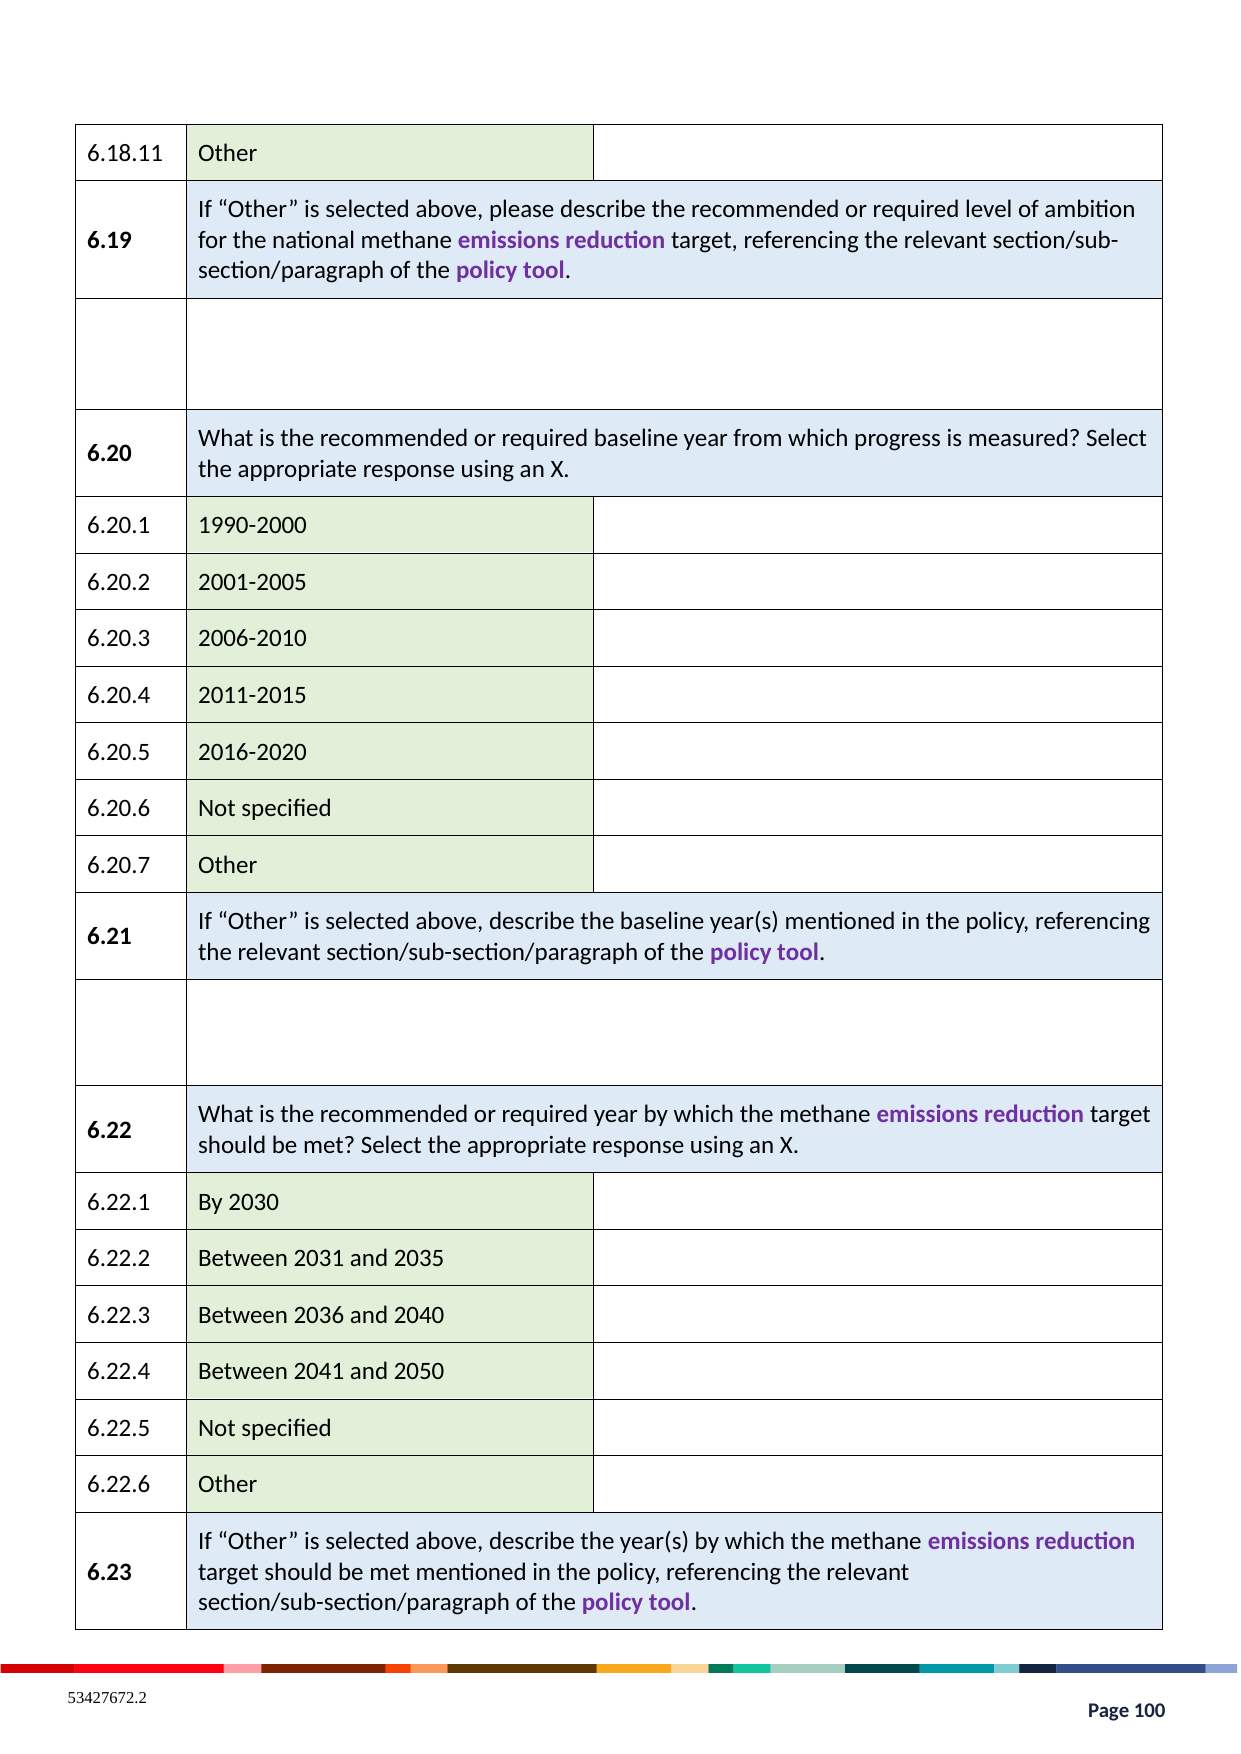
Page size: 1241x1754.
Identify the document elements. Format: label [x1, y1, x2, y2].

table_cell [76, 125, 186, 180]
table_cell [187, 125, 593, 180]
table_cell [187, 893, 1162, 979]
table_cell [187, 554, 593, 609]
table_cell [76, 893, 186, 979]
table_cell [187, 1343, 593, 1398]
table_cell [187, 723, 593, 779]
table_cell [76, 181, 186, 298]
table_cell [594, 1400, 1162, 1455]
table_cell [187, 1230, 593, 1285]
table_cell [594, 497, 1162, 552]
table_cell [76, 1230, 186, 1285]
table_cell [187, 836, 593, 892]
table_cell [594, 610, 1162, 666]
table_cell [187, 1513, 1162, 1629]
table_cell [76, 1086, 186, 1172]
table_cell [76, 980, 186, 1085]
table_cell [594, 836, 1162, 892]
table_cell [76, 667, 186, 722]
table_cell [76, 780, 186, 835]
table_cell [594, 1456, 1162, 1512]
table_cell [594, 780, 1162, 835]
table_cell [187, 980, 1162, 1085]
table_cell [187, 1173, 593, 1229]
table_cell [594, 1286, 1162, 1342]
picture [0, 1664, 1236, 1673]
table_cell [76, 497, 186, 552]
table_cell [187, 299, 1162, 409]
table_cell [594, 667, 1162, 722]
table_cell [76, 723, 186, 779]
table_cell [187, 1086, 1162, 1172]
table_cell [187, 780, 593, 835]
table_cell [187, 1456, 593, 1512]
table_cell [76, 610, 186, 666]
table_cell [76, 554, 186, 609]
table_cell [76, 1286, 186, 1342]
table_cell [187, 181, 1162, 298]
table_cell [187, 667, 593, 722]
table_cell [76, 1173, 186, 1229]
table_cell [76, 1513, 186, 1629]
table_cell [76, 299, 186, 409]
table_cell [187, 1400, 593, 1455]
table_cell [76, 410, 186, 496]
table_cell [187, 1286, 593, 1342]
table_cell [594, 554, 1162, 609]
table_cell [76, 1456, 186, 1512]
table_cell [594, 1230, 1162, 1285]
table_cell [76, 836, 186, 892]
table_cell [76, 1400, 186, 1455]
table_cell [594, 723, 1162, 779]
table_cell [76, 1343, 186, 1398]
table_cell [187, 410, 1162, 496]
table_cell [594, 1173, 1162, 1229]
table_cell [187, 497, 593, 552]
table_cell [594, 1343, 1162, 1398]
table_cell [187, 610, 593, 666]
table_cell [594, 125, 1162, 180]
